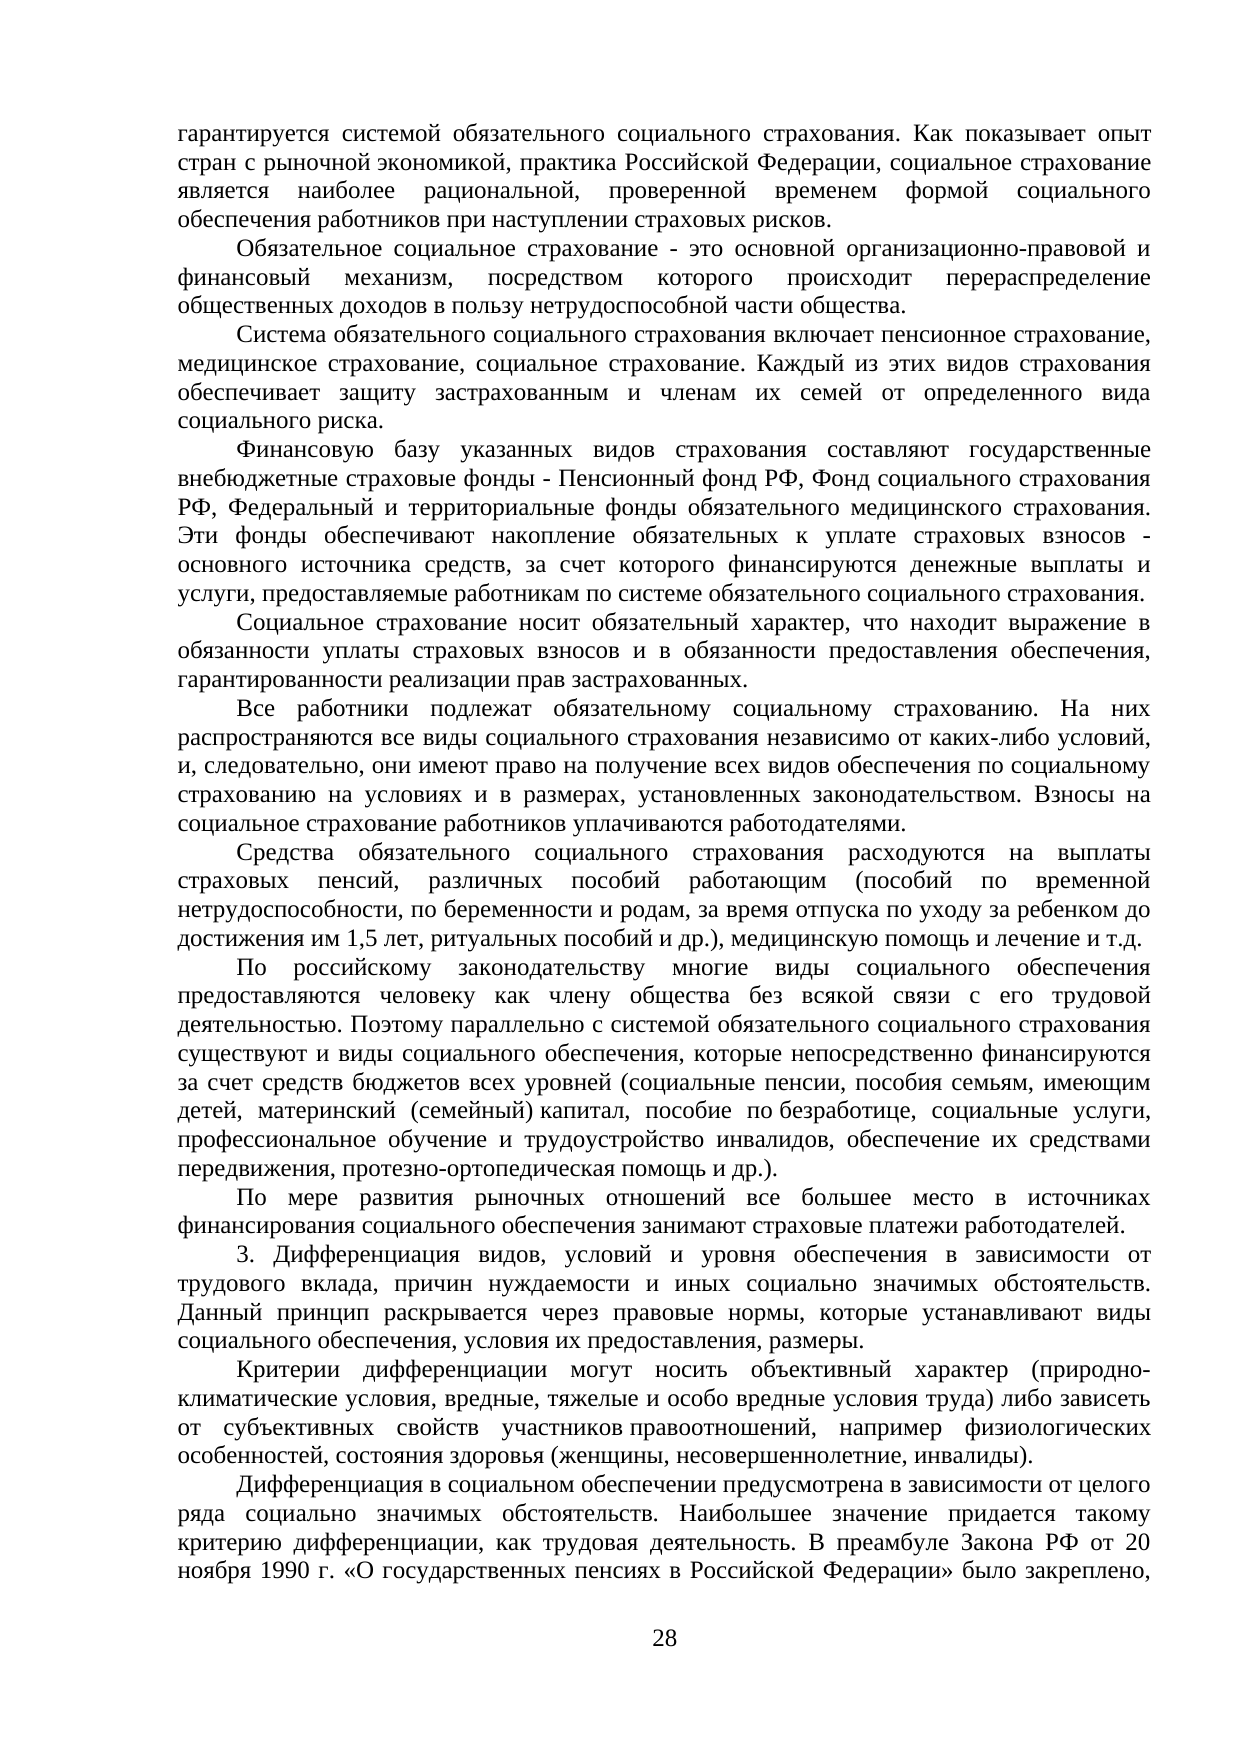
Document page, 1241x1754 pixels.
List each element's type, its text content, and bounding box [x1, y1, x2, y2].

text По мере развития рыночных отношений все большее место в источниках финансирования социального обеспечения занимают страховые платежи работодателей. [177, 1182, 1152, 1239]
text Финансовую базу указанных видов страхования составляют государственные внебюджетные страховые фонды - Пенсионный фонд РФ, Фонд социального страхования РФ, Федеральный и территориальные фонды обязательного медицинского страхования. Эти фонды обеспечивают накопление обязательных к уплате страховых взносов - основного источника средств, за счет которого финансируются денежные выплаты и услуги, предоставляемые работникам по системе обязательного социального страхования. [177, 434, 1152, 607]
text Средства обязательного социального страхования расходуются на выплаты страховых пенсий, различных пособий работающим (пособий по временной нетрудоспособности, по беременности и родам, за время отпуска по уходу за ребенком до достижения им 1,5 лет, ритуальных пособий и др.), медицинскую помощь и лечение и т.д. [177, 837, 1152, 952]
text Система обязательного социального страхования включает пенсионное страхование, медицинское страхование, социальное страхование. Каждый из этих видов страхования обеспечивает защиту застрахованным и членам их семей от определенного вида социального риска. [177, 319, 1152, 434]
text По российскому законодательству многие виды социального обеспечения предоставляются человеку как члену общества без всякой связи с его трудовой деятельностью. Поэтому параллельно с системой обязательного социального страхования существуют и виды социального обеспечения, которые непосредственно финансируются за счет средств бюджетов всех уровней (социальные пенсии, пособия семьям, имеющим детей, материнский (семейный) капитал, пособие по безработице, социальные услуги, профессиональное обучение и трудоустройство инвалидов, обеспечение их средствами передвижения, протезно-ортопедическая помощь и др.). [177, 952, 1152, 1182]
text Обязательное социальное страхование - это основной организационно-правовой и финансовый механизм, посредством которого происходит перераспределение общественных доходов в пользу нетрудоспособной части общества. [177, 233, 1152, 319]
text Все работники подлежат обязательному социальному страхованию. На них распространяются все виды социального страхования независимо от каких-либо условий, и, следовательно, они имеют право на получение всех видов обеспечения по социальному страхованию на условиях и в размерах, установленных законодательством. Взносы на социальное страхование работников уплачиваются работодателями. [177, 693, 1152, 837]
text Социальное страхование носит обязательный характер, что находит выражение в обязанности уплаты страховых взносов и в обязанности предоставления обеспечения, гарантированности реализации прав застрахованных. [177, 607, 1152, 693]
text Критерии дифференциации могут носить объективный характер (природно-климатические условия, вредные, тяжелые и особо вредные условия труда) либо зависеть от субъективных свойств участников правоотношений, например физиологических особенностей, состояния здоровья (женщины, несовершеннолетние, инвалиды). [177, 1354, 1152, 1469]
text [177, 118, 1152, 233]
text 3. Дифференциация видов, условий и уровня обеспечения в зависимости от трудового вклада, причин нуждаемости и иных социально значимых обстоятельств. Данный принцип раскрывается через правовые нормы, которые устанавливают виды социального обеспечения, условия их предоставления, размеры. [177, 1239, 1152, 1354]
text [177, 1469, 1152, 1584]
